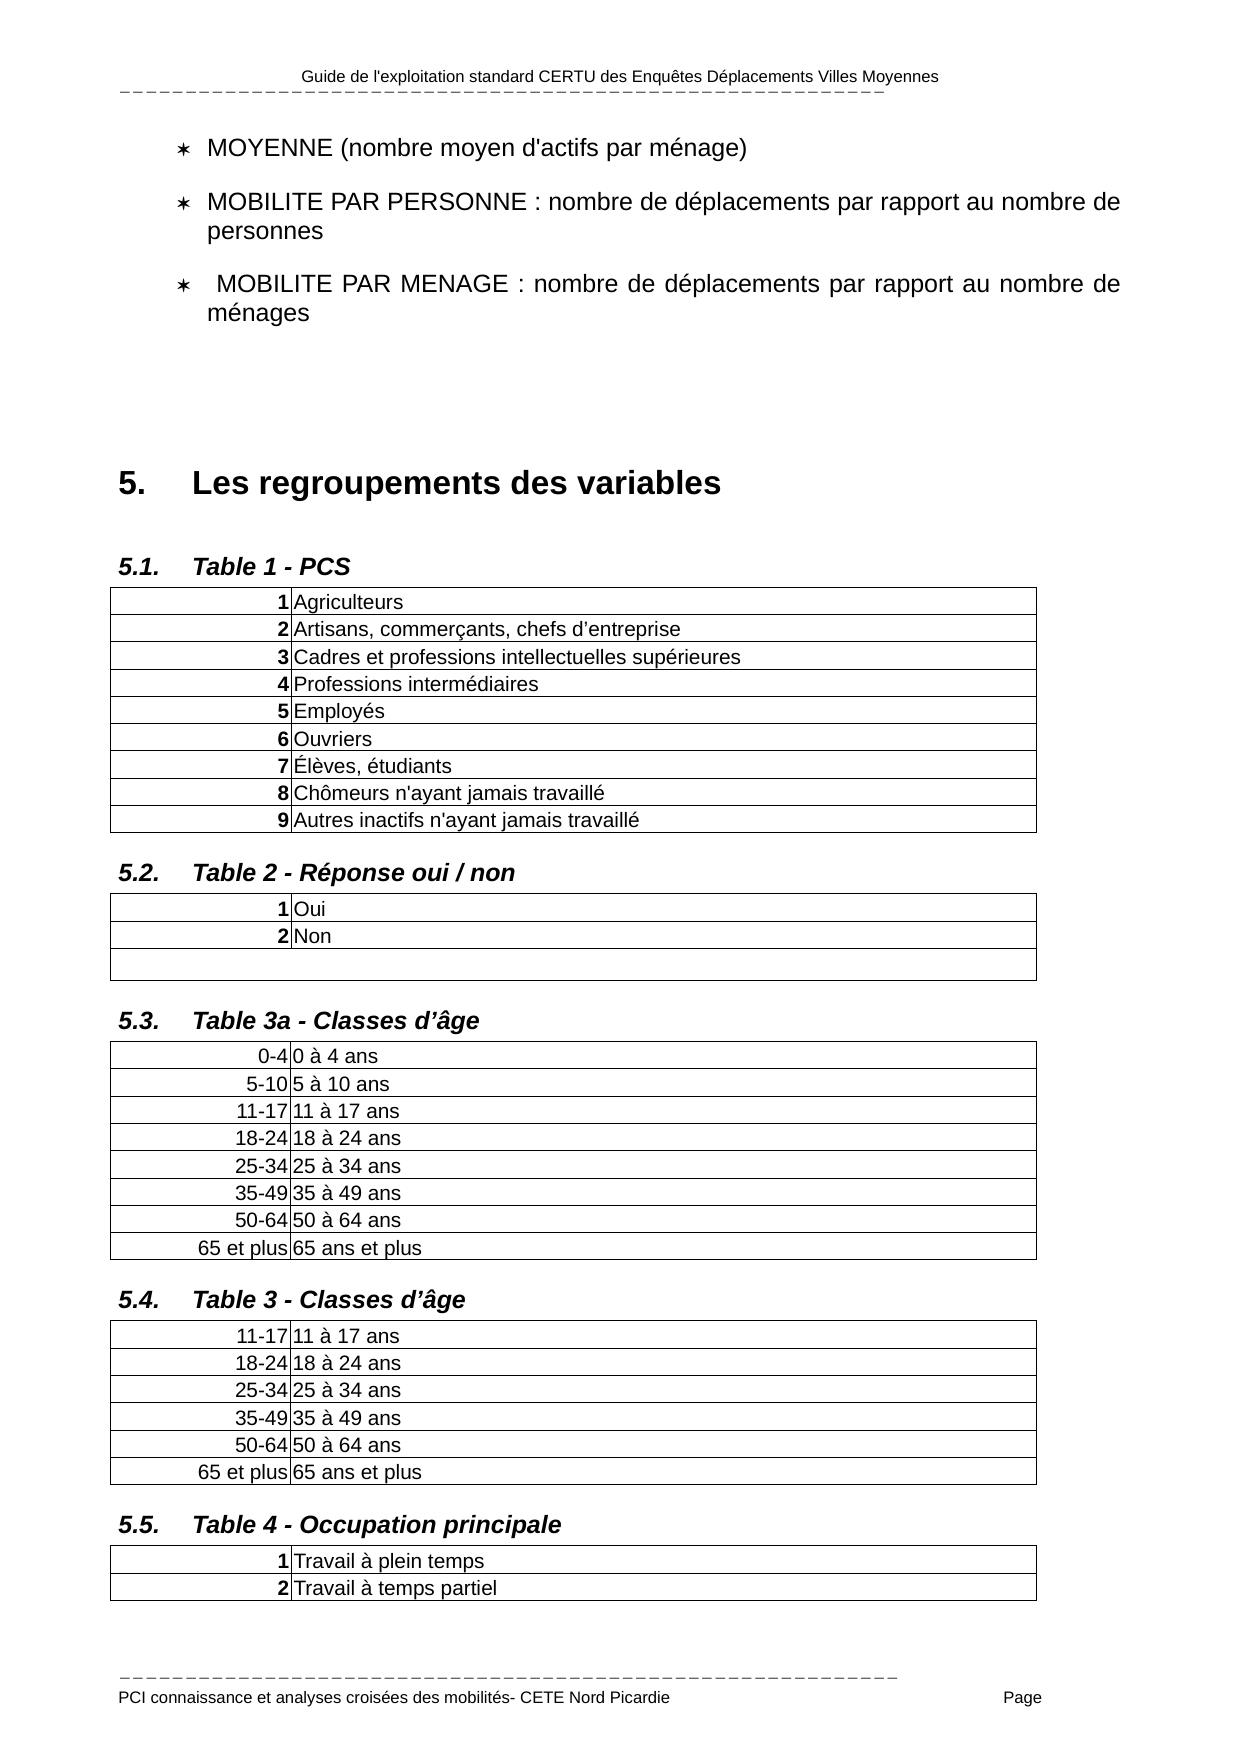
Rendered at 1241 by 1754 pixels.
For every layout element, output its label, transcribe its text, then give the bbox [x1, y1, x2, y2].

table_header 1 [111, 1546, 291, 1572]
table_header Oui [292, 894, 1036, 921]
table_cell Autres inactifs n'ayant jamais travaillé [292, 806, 1036, 832]
table_cell 6 [111, 724, 291, 750]
subtitle Les regroupements des variables [118, 463, 1122, 502]
table_cell 50 à 64 ans [291, 1431, 1036, 1457]
table_cell 11-17 [111, 1097, 290, 1123]
table_cell 5 [111, 697, 291, 723]
table_cell 11 à 17 ans [291, 1097, 1036, 1123]
subtitle Table 4 - Occupation principale [118, 1510, 1122, 1539]
table_cell 4 [111, 670, 291, 696]
table_cell Élèves, étudiants [292, 751, 1036, 778]
subtitle Table 2 - Réponse oui / non [118, 858, 1122, 887]
table_header 1 [111, 588, 291, 614]
subtitle Table 3 - Classes d’âge [118, 1285, 1122, 1314]
table_cell 35 à 49 ans [291, 1179, 1036, 1205]
table_header 11-17 [111, 1321, 290, 1348]
table_cell 65 et plus [111, 1233, 290, 1259]
table_cell 25-34 [111, 1376, 290, 1402]
table_cell Chômeurs n'ayant jamais travaillé [292, 779, 1036, 805]
table_cell 65 ans et plus [291, 1233, 1036, 1259]
table_header Agriculteurs [292, 588, 1036, 614]
list MOYENNE (nombre moyen d'actifs par ménage) [177, 133, 1122, 162]
table_header 0 à 4 ans [291, 1042, 1036, 1068]
table_cell 2 [111, 1574, 291, 1600]
table_header 0-4 [111, 1042, 290, 1068]
table_cell 35-49 [111, 1179, 290, 1205]
table_cell 7 [111, 751, 291, 778]
list MOBILITE PAR MENAGE : nombre de déplacements par rapport au nombre de ménages [177, 269, 1122, 327]
table_cell Non [292, 922, 1036, 948]
table_header 11 à 17 ans [291, 1321, 1036, 1348]
table_cell 2 [111, 615, 291, 641]
table_cell 50-64 [111, 1206, 290, 1232]
table_cell Professions intermédiaires [292, 670, 1036, 696]
table_cell Cadres et professions intellectuelles supérieures [292, 642, 1036, 668]
table_cell Artisans, commerçants, chefs d’entreprise [292, 615, 1036, 641]
table_cell 50-64 [111, 1431, 290, 1457]
table_cell 5-10 [111, 1069, 290, 1096]
table_cell 9 [111, 806, 291, 832]
table_cell 25 à 34 ans [291, 1151, 1036, 1177]
table_cell 18 à 24 ans [291, 1124, 1036, 1150]
table_cell 50 à 64 ans [291, 1206, 1036, 1232]
table_cell 18-24 [111, 1349, 290, 1375]
table_cell [111, 949, 1036, 980]
subtitle Table 3a - Classes d’âge [118, 1006, 1122, 1035]
subtitle Table 1 - PCS [118, 552, 1122, 580]
table_cell 35-49 [111, 1403, 290, 1429]
table_cell Ouvriers [292, 724, 1036, 750]
table_cell 25 à 34 ans [291, 1376, 1036, 1402]
table_cell 3 [111, 642, 291, 668]
table_cell Travail à temps partiel [292, 1574, 1036, 1600]
table_cell 18-24 [111, 1124, 290, 1150]
table_cell 65 et plus [111, 1458, 290, 1484]
table_cell 5 à 10 ans [291, 1069, 1036, 1096]
table_header 1 [111, 894, 291, 921]
table_cell 25-34 [111, 1151, 290, 1177]
table_cell 18 à 24 ans [291, 1349, 1036, 1375]
table_header Travail à plein temps [292, 1546, 1036, 1572]
table_cell 65 ans et plus [291, 1458, 1036, 1484]
table_cell 35 à 49 ans [291, 1403, 1036, 1429]
list MOBILITE PAR PERSONNE : nombre de déplacements par rapport au nombre de personnes [177, 187, 1122, 244]
table_cell Employés [292, 697, 1036, 723]
table_cell 2 [111, 922, 291, 948]
table_cell 8 [111, 779, 291, 805]
